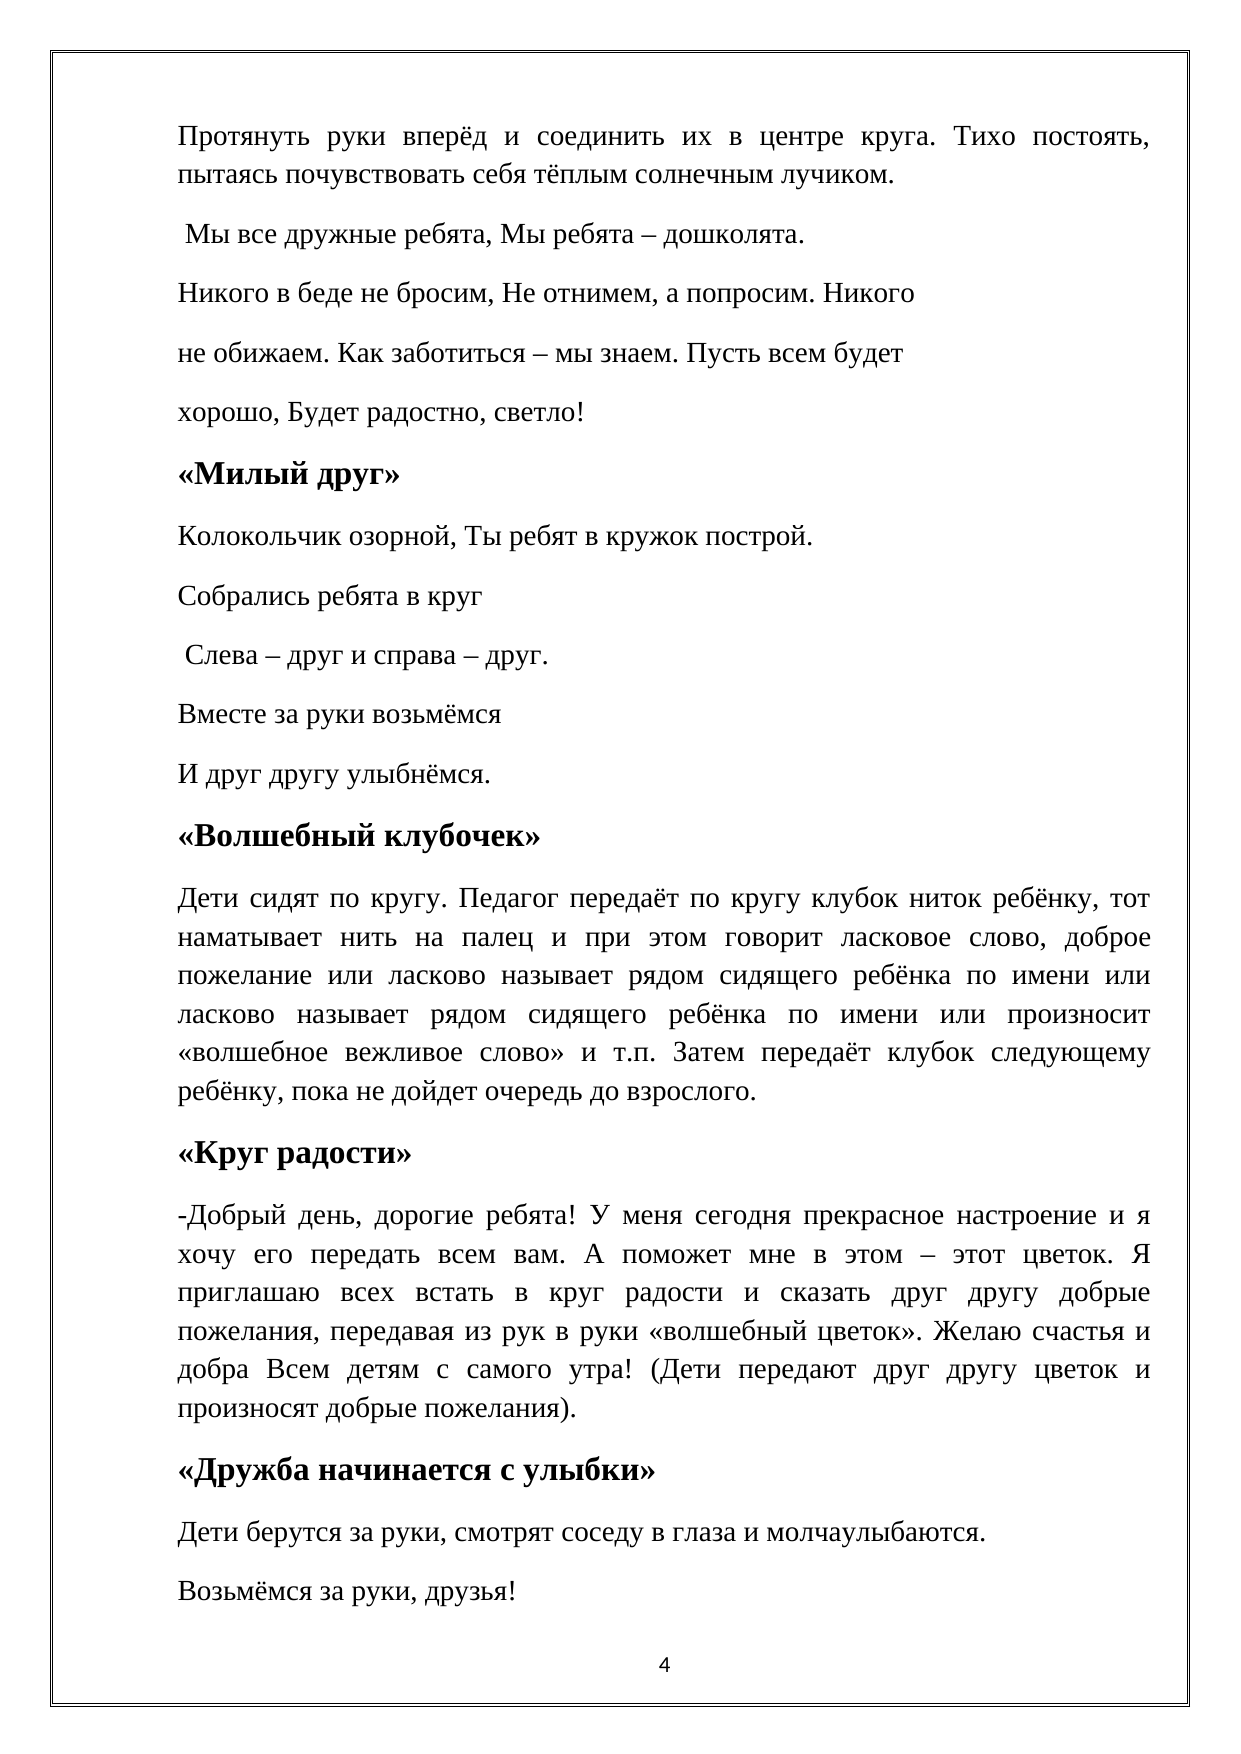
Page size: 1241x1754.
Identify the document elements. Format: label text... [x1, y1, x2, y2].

text Никого в беде не бросим, Не отнимем, а попросим. Никого [177, 275, 1152, 309]
text Собрались ребята в круг [177, 578, 1152, 611]
text «Дружба начинается с улыбки» [177, 1449, 1152, 1488]
text хорошо, Будет радостно, светло! [177, 394, 1152, 428]
text Дети сидят по кругу. Педагог передаёт по кругу клубок ниток ребёнку, тот наматывает нить на палец и при этом говорит ласковое слово, доброе пожелание или ласково называет рядом сидящего ребёнка по имени или ласково называет рядом сидящего ребёнка по имени или произносит «волшебное вежливое слово» и т.п. Затем передаёт клубок следующему ребёнку, пока не дойдет очередь до взрослого. [177, 880, 1152, 1106]
text «Волшебный клубочек» [177, 815, 1152, 854]
text Колокольчик озорной, Ты ребят в кружок построй. [177, 518, 1152, 552]
text Слева – друг и справа – друг. [177, 637, 1152, 671]
text не обижаем. Как заботиться – мы знаем. Пусть всем будет [177, 335, 1152, 368]
text Дети берутся за руки, смотрят соседу в глаза и молчаулыбаются. [177, 1514, 1152, 1548]
text И друг другу улыбнёмся. [177, 756, 1152, 789]
text Возьмёмся за руки, друзья! [177, 1573, 1152, 1607]
text «Круг радости» [177, 1132, 1152, 1171]
text «Милый друг» [177, 453, 1152, 492]
text Вместе за руки возьмёмся [177, 697, 1152, 730]
text -Добрый день, дорогие ребята! У меня сегодня прекрасное настроение и я хочу его передать всем вам. А поможет мне в этом – этот цветок. Я приглашаю всех встать в круг радости и сказать друг другу добрые пожелания, передавая из рук в руки «волшебный цветок». Желаю счастья и добра Всем детям с самого утра! (Дети передают друг другу цветок и произносят добрые пожелания). [177, 1197, 1152, 1423]
text Протянуть руки вперёд и соединить их в центре круга. Тихо постоять, пытаясь почувствовать себя тёплым солнечным лучиком. [177, 118, 1152, 190]
text Мы все дружные ребята, Мы ребята – дошколята. [177, 216, 1152, 249]
